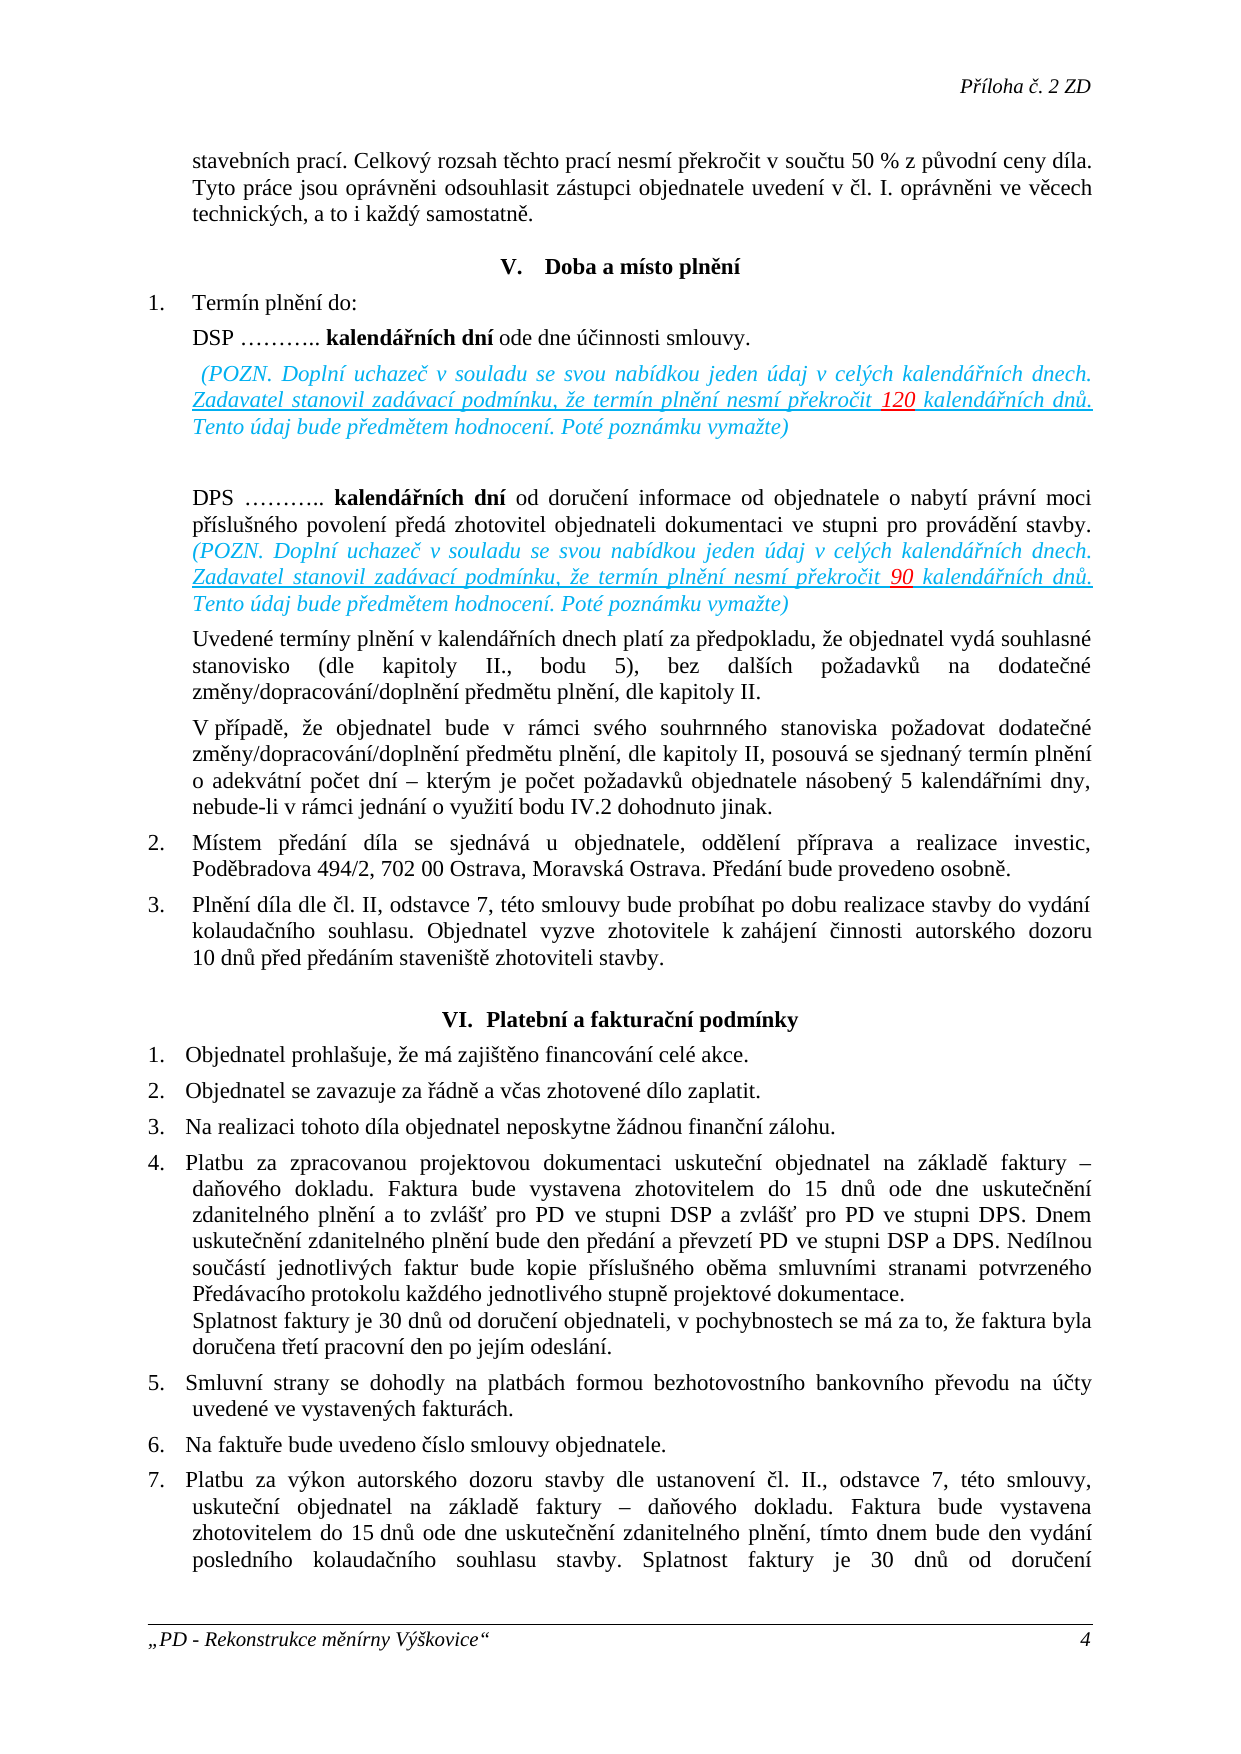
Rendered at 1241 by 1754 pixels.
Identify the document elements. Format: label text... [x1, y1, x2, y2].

text Splatnost faktury je 30 dnů od doručení objednateli, v pochybnostech se má za to, že faktura byla doručena třetí pracovní den po jejím odeslání. [192, 1307, 1093, 1359]
list Doba a místo plnění [148, 253, 1093, 279]
text V případě, že objednatel bude v rámci svého souhrnného stanoviska požadovat dodatečné změny/dopracování/doplnění předmětu plnění, dle kapitoly II, posouvá se sjednaný termín plnění o adekvátní počet dní – kterým je počet požadavků objednatele násobený 5 kalendářními dny, nebude-li v rámci jednání o využití bodu IV.2 dohodnuto jinak. [192, 714, 1093, 819]
list Objednatel se zavazuje za řádně a včas zhotovené dílo zaplatit. [148, 1077, 1093, 1103]
text (POZN. Doplní uchazeč v souladu se svou nabídkou jeden údaj v celých kalendářních dnech. Zadavatel stanovil zadávací podmínku, že termín plnění nesmí překročit 120 kalendářních dnů. Tento údaj bude předmětem hodnocení. Poté poznámku vymažte) [192, 360, 1093, 409]
text Uvedené termíny plnění v kalendářních dnech platí za předpokladu, že objednatel vydá souhlasné stanovisko (dle kapitoly II., bodu 5), bez dalších požadavků na dodatečné změny/dopracování/doplnění předmětu plnění, dle kapitoly II. [192, 626, 1093, 704]
text DPS ……….. kalendářních dní od doručení informace od objednatele o nabytí právní moci příslušného povolení předá zhotovitel objednateli dokumentaci ve stupni pro provádění stavby. (POZN. Doplní uchazeč v souladu se svou nabídkou jeden údaj v celých kalendářních dnech. Zadavatel stanovil zadávací podmínku, že termín plnění nesmí překročit 90 kalendářních dnů. Tento údaj bude předmětem hodnocení. Poté poznámku vymažte) [192, 484, 1093, 586]
list Platbu za zpracovanou projektovou dokumentaci uskuteční objednatel na základě faktury – daňového dokladu. Faktura bude vystavena zhotovitelem do 15 dnů ode dne uskutečnění zdanitelného plnění a to zvlášť pro PD ve stupni DSP a zvlášť pro PD ve stupni DPS. Dnem uskutečnění zdanitelného plnění bude den předání a převzetí PD ve stupni DSP a DPS. Nedílnou součástí jednotlivých faktur bude kopie příslušného oběma smluvními stranami potvrzeného Předávacího protokolu každého jednotlivého stupně projektové dokumentace. [148, 1148, 1093, 1307]
list Objednatel prohlašuje, že má zajištěno financování celé akce. [148, 1041, 1093, 1068]
list Smluvní strany se dohodly na platbách formou bezhotovostního bankovního převodu na účty uvedené ve vystavených fakturách. [148, 1369, 1093, 1421]
text DSP ……….. kalendářních dní ode dne účinnosti smlouvy. [192, 324, 1093, 351]
list Platební a fakturační podmínky [148, 1006, 1093, 1032]
list Plnění díla dle čl. II, odstavce 7, této smlouvy bude probíhat po dobu realizace stavby do vydání kolaudačního souhlasu. Objednatel vyzve zhotovitele k zahájení činnosti autorského dozoru 10 dnů před předáním staveniště zhotoviteli stavby. [148, 891, 1093, 970]
text (POZN. Doplní uchazeč v souladu se svou nabídkou jeden údaj v celých kalendářních dnech. Zadavatel stanovil zadávací podmínku, že termín plnění nesmí překročit 120 kalendářních dnů. Tento údaj bude předmětem hodnocení. Poté poznámku vymažte) [192, 411, 1093, 439]
list Termín plnění do: [148, 289, 1093, 315]
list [154, 148, 1093, 227]
text DPS ……….. kalendářních dní od doručení informace od objednatele o nabytí právní moci příslušného povolení předá zhotovitel objednateli dokumentaci ve stupni pro provádění stavby. (POZN. Doplní uchazeč v souladu se svou nabídkou jeden údaj v celých kalendářních dnech. Zadavatel stanovil zadávací podmínku, že termín plnění nesmí překročit 90 kalendářních dnů. Tento údaj bude předmětem hodnocení. Poté poznámku vymažte) [192, 588, 1093, 616]
list Na realizaci tohoto díla objednatel neposkytne žádnou finanční zálohu. [148, 1113, 1093, 1139]
list Na faktuře bude uvedeno číslo smlouvy objednatele. [148, 1431, 1093, 1457]
list Místem předání díla se sjednává u objednatele, oddělení příprava a realizace investic, Poděbradova 494/2, 702 00 Ostrava, Moravská Ostrava. Předání bude provedeno osobně. [148, 829, 1093, 881]
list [148, 1467, 1093, 1572]
